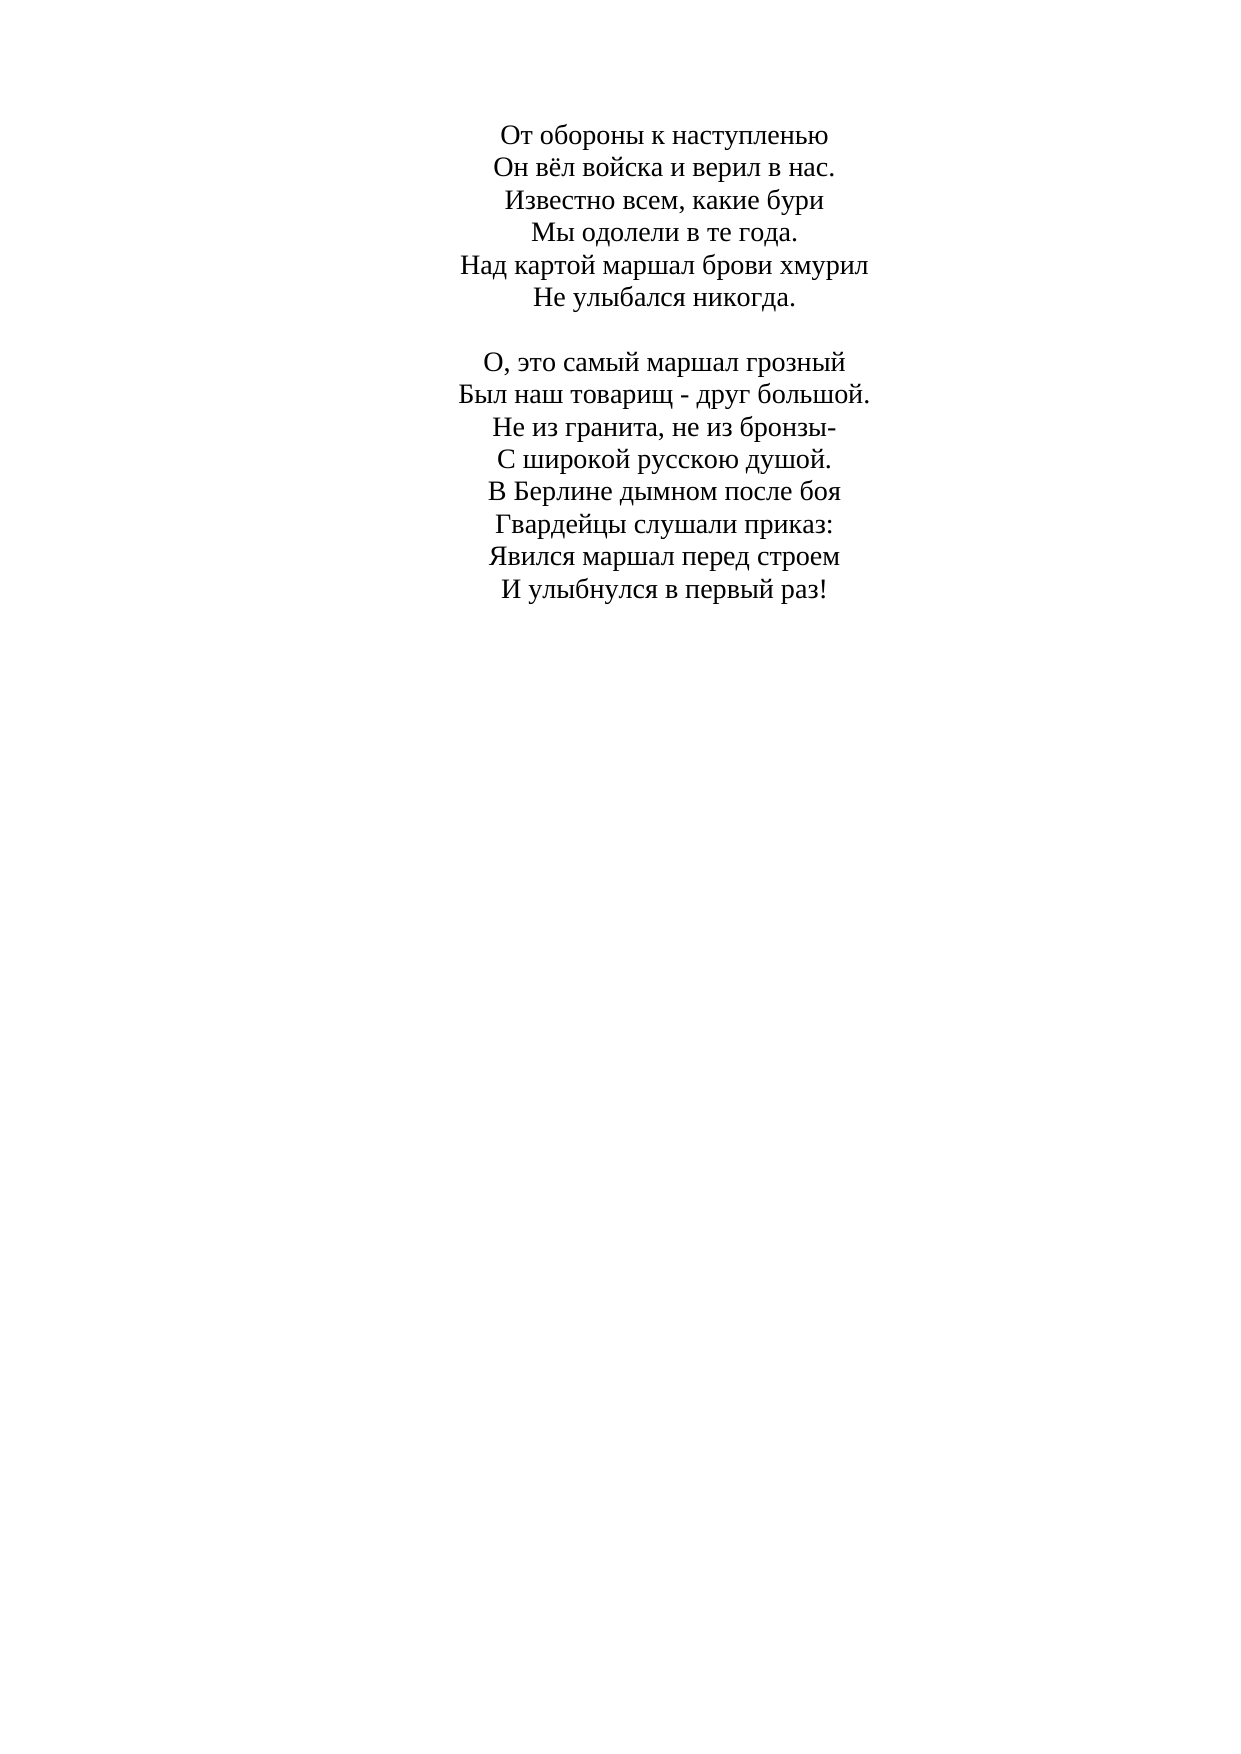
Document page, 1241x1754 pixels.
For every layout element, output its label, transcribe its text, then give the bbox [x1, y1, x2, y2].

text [177, 118, 1152, 312]
text О, это самый маршал грозный Был наш товарищ - друг большой. Не из гранита, не из бронзы- С широкой русскою душой. В Берлине дымном после боя Гвардейцы слушали приказ: Явился маршал перед строем И улыбнулся в первый раз! [177, 312, 1152, 604]
